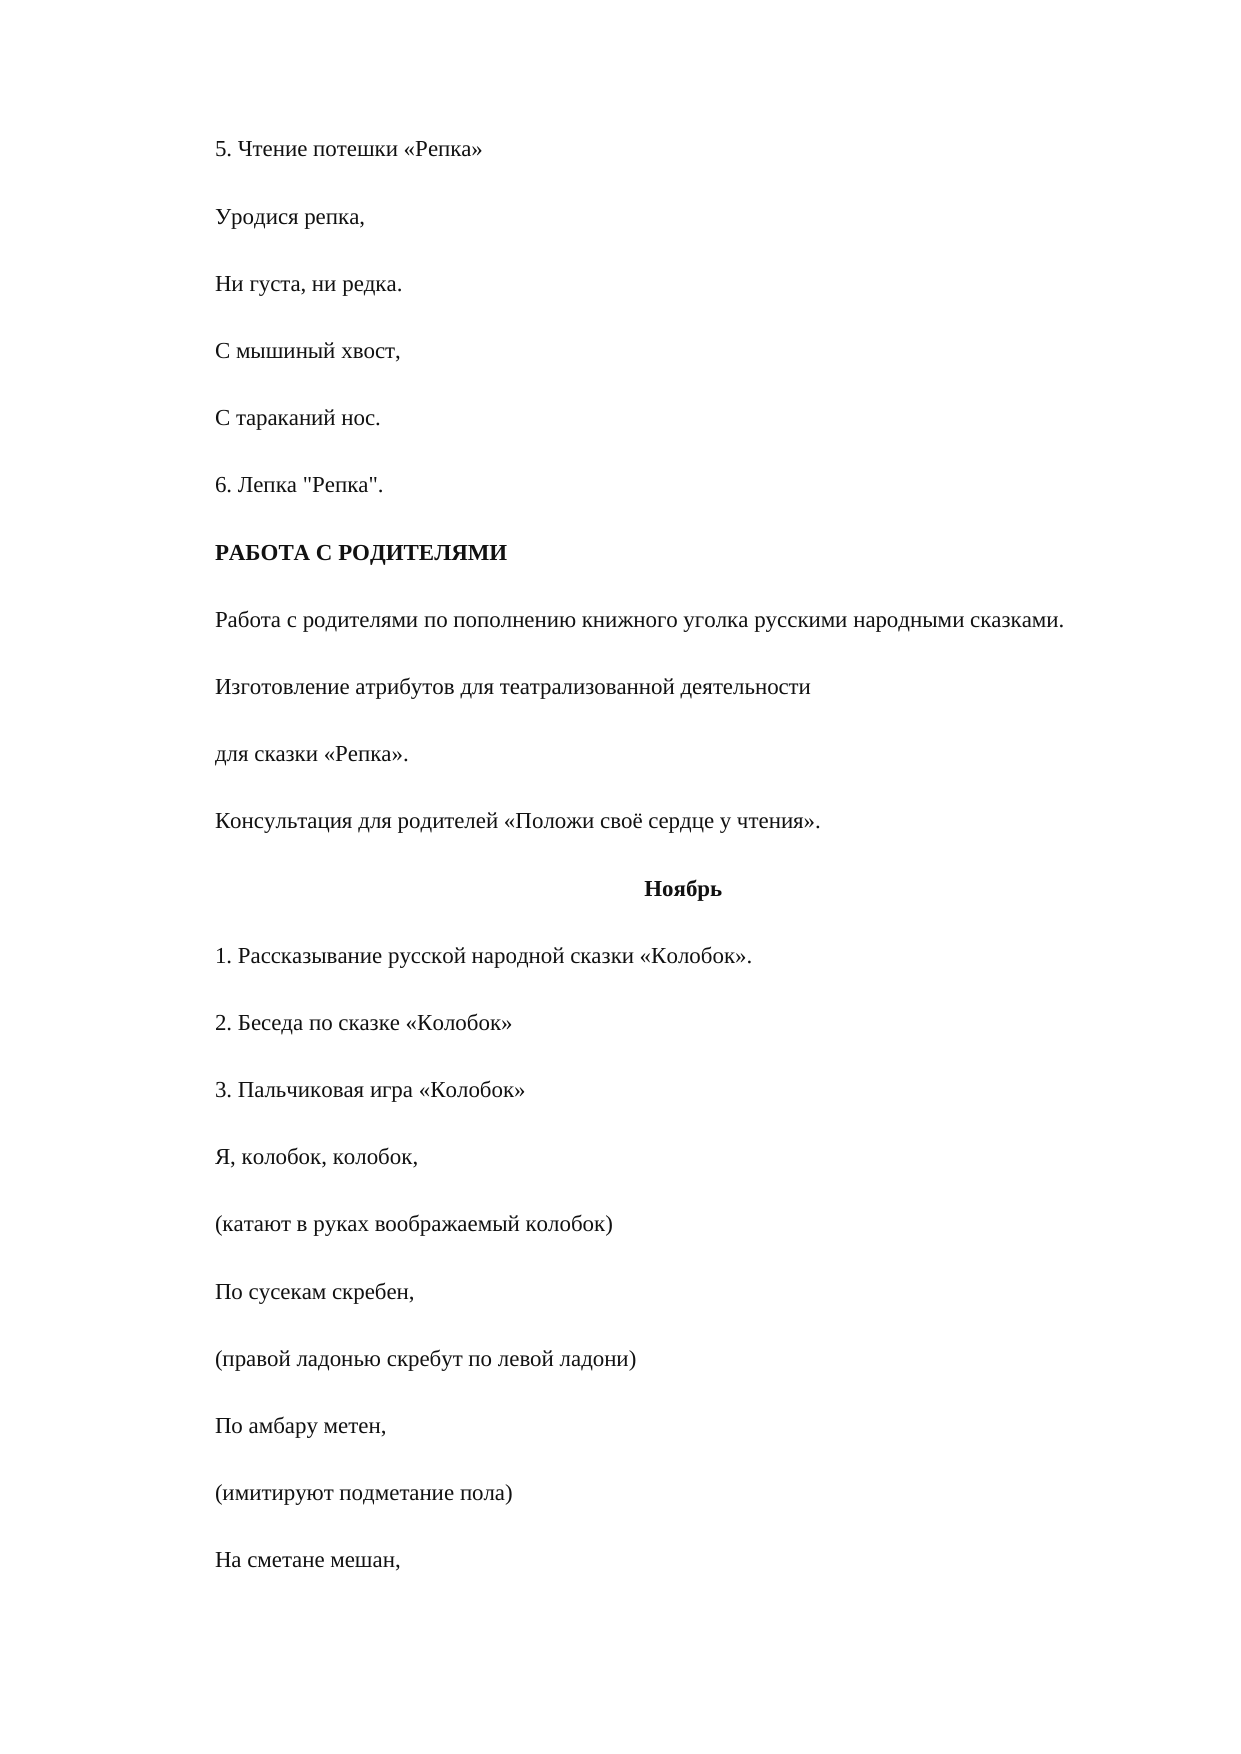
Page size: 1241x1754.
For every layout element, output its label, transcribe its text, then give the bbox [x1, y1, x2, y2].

text Ни густа, ни редка. [177, 252, 1152, 296]
text 5. Чтение потешки «Репка» [177, 118, 1152, 162]
text 6. Лепка "Репка". [177, 454, 1152, 498]
text 2. Беседа по сказке «Колобок» [177, 992, 1152, 1035]
text (катают в руках воображаемый колобок) [177, 1193, 1152, 1237]
text Консультация для родителей «Положи своё сердце у чтения». [177, 790, 1152, 834]
text По сусекам скребен, [177, 1260, 1152, 1304]
text С мышиный хвост, [177, 320, 1152, 363]
text С тараканий нос. [177, 387, 1152, 431]
text 3. Пальчиковая игра «Колобок» [177, 1059, 1152, 1102]
text Работа с родителями по пополнению книжного уголка русскими народными сказками. [177, 588, 1152, 632]
text 1. Рассказывание русской народной сказки «Колобок». [177, 924, 1152, 968]
text Уродися репка, [177, 185, 1152, 229]
text По амбару метен, [177, 1395, 1152, 1438]
text РАБОТА С РОДИТЕЛЯМИ [177, 521, 1152, 565]
text Ноябрь [177, 857, 1152, 901]
text На сметане мешан, [177, 1529, 1152, 1573]
text (правой ладонью скребут по левой ладони) [177, 1327, 1152, 1371]
text (имитируют подметание пола) [177, 1462, 1152, 1506]
text для сказки «Репка». [177, 723, 1152, 767]
text Изготовление атрибутов для театрализованной деятельности [177, 656, 1152, 699]
text Я, колобок, колобок, [177, 1126, 1152, 1170]
